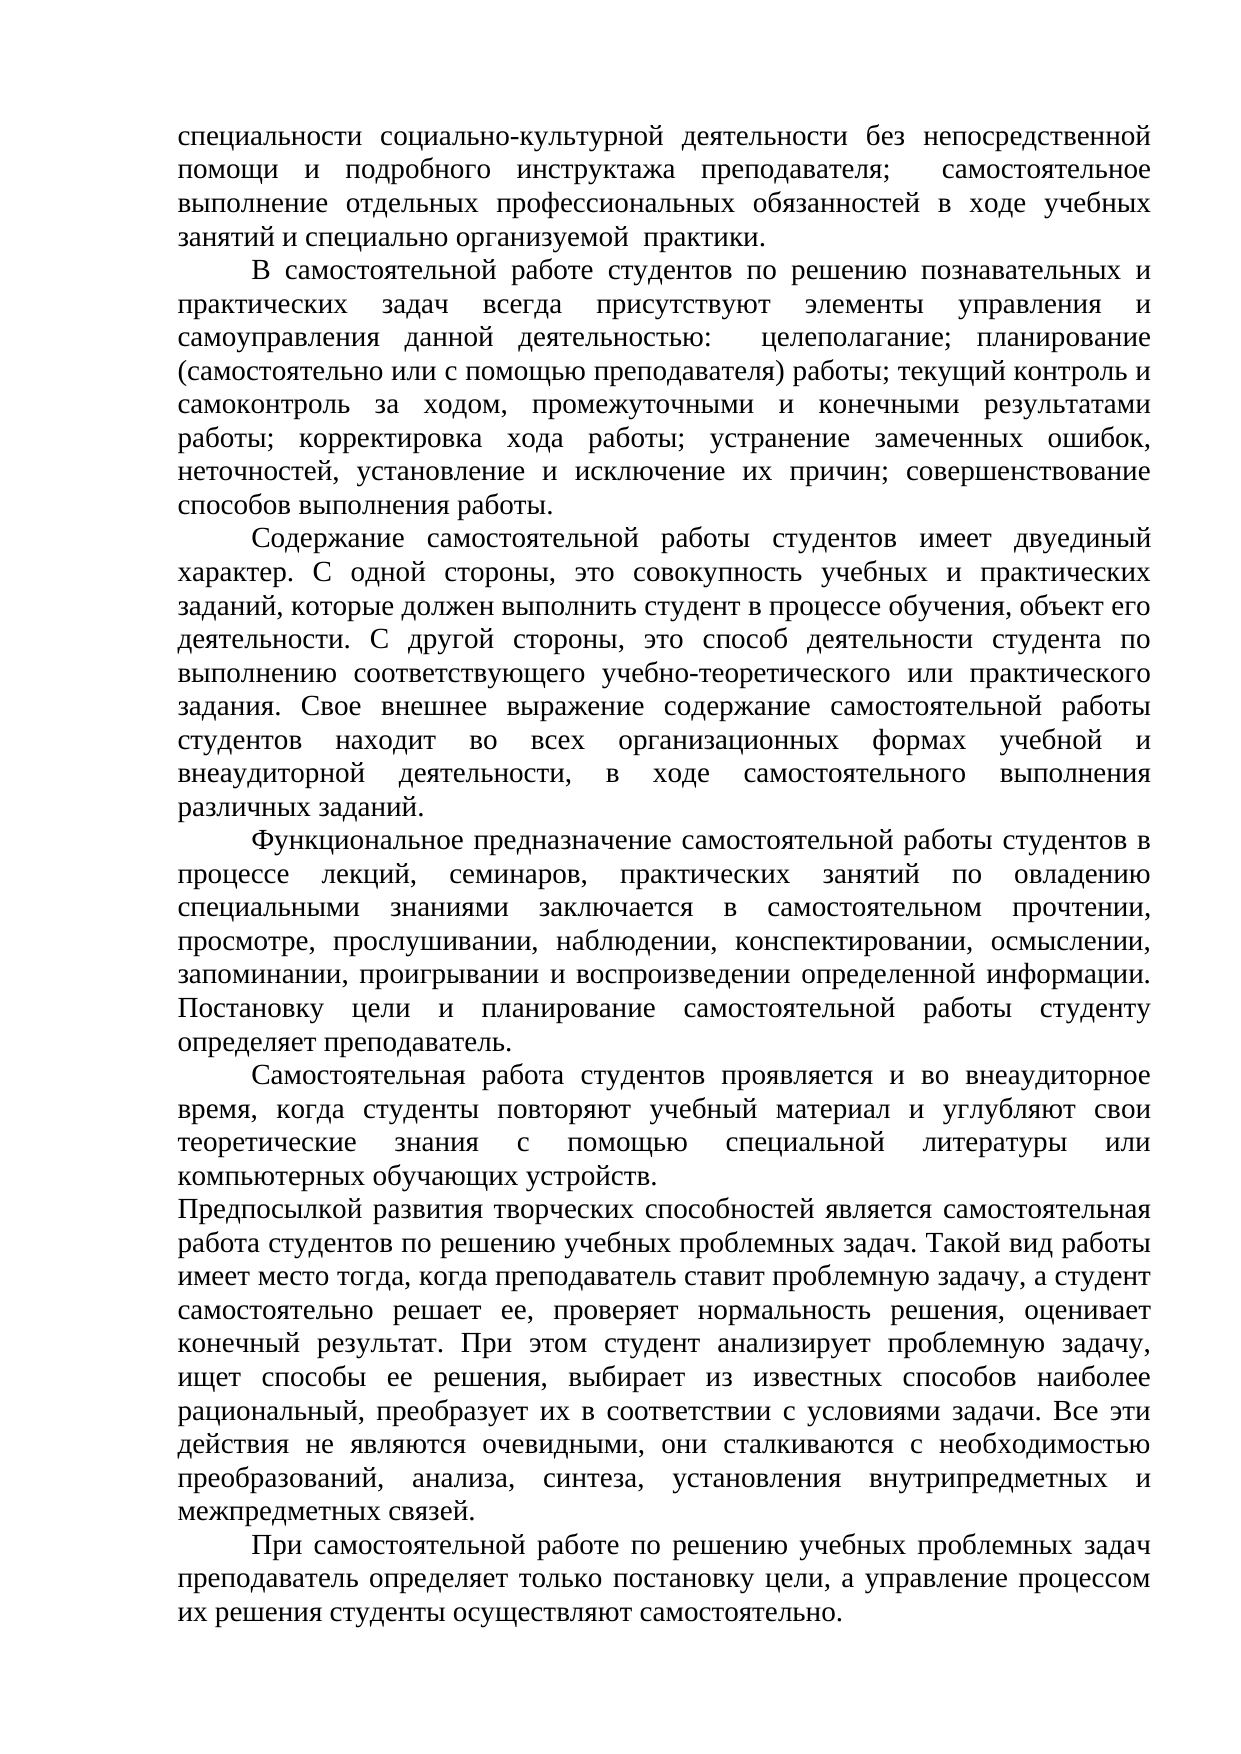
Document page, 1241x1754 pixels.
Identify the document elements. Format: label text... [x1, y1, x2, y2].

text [177, 118, 1152, 252]
text При самостоятельной работе по решению учебных проблемных задач преподаватель определяет только постановку цели, а управление процессом их решения студенты осуществляют самостоятельно. [177, 1527, 1152, 1627]
text В самостоятельной работе студентов по решению познавательных и практических задач всегда присутствуют элементы управления и самоуправления данной деятельностью: целеполагание; планирование (самостоятельно или с помощью преподавателя) работы; текущий контроль и самоконтроль за ходом, промежуточными и конечными результатами работы; корректировка хода работы; устранение замеченных ошибок, неточностей, установление и исключение их причин; совершенствование способов выполнения работы. [177, 252, 1152, 521]
text Функциональное предназначение самостоятельной работы студентов в процессе лекций, семинаров, практических занятий по овладению специальными знаниями заключается в самостоятельном прочтении, просмотре, прослушивании, наблюдении, конспектировании, осмыслении, запоминании, проигрывании и воспроизведении определенной информации. Постановку цели и планирование самостоятельной работы студенту определяет преподаватель. [177, 822, 1152, 1057]
text Содержание самостоятельной работы студентов имеет двуединый характер. С одной стороны, это совокупность учебных и практических заданий, которые должен выполнить студент в процессе обучения, объект его деятельности. С другой стороны, это способ деятельности студента по выполнению соответствующего учебно-теоретического или практического задания. Свое внешнее выражение содержание самостоятельной работы студентов находит во всех организационных формах учебной и внеаудиторной деятельности, в ходе самостоятельного выполнения различных заданий. [177, 521, 1152, 822]
text Предпосылкой развития творческих способностей является самостоятельная работа студентов по решению учебных проблемных задач. Такой вид работы имеет место тогда, когда преподаватель ставит проблемную задачу, а студент самостоятельно решает ее, проверяет нормальность решения, оценивает конечный результат. При этом студент анализирует проблемную задачу, ищет способы ее решения, выбирает из известных способов наиболее рациональный, преобразует их в соответствии с условиями задачи. Все эти действия не являются очевидными, они сталкиваются с необходимостью преобразований, анализа, синтеза, установления внутрипредметных и межпредметных связей. [177, 1191, 1152, 1527]
text Самостоятельная работа студентов проявляется и во внеаудиторное время, когда студенты повторяют учебный материал и углубляют свои теоретические знания с помощью специальной литературы или компьютерных обучающих устройств. [177, 1057, 1152, 1191]
